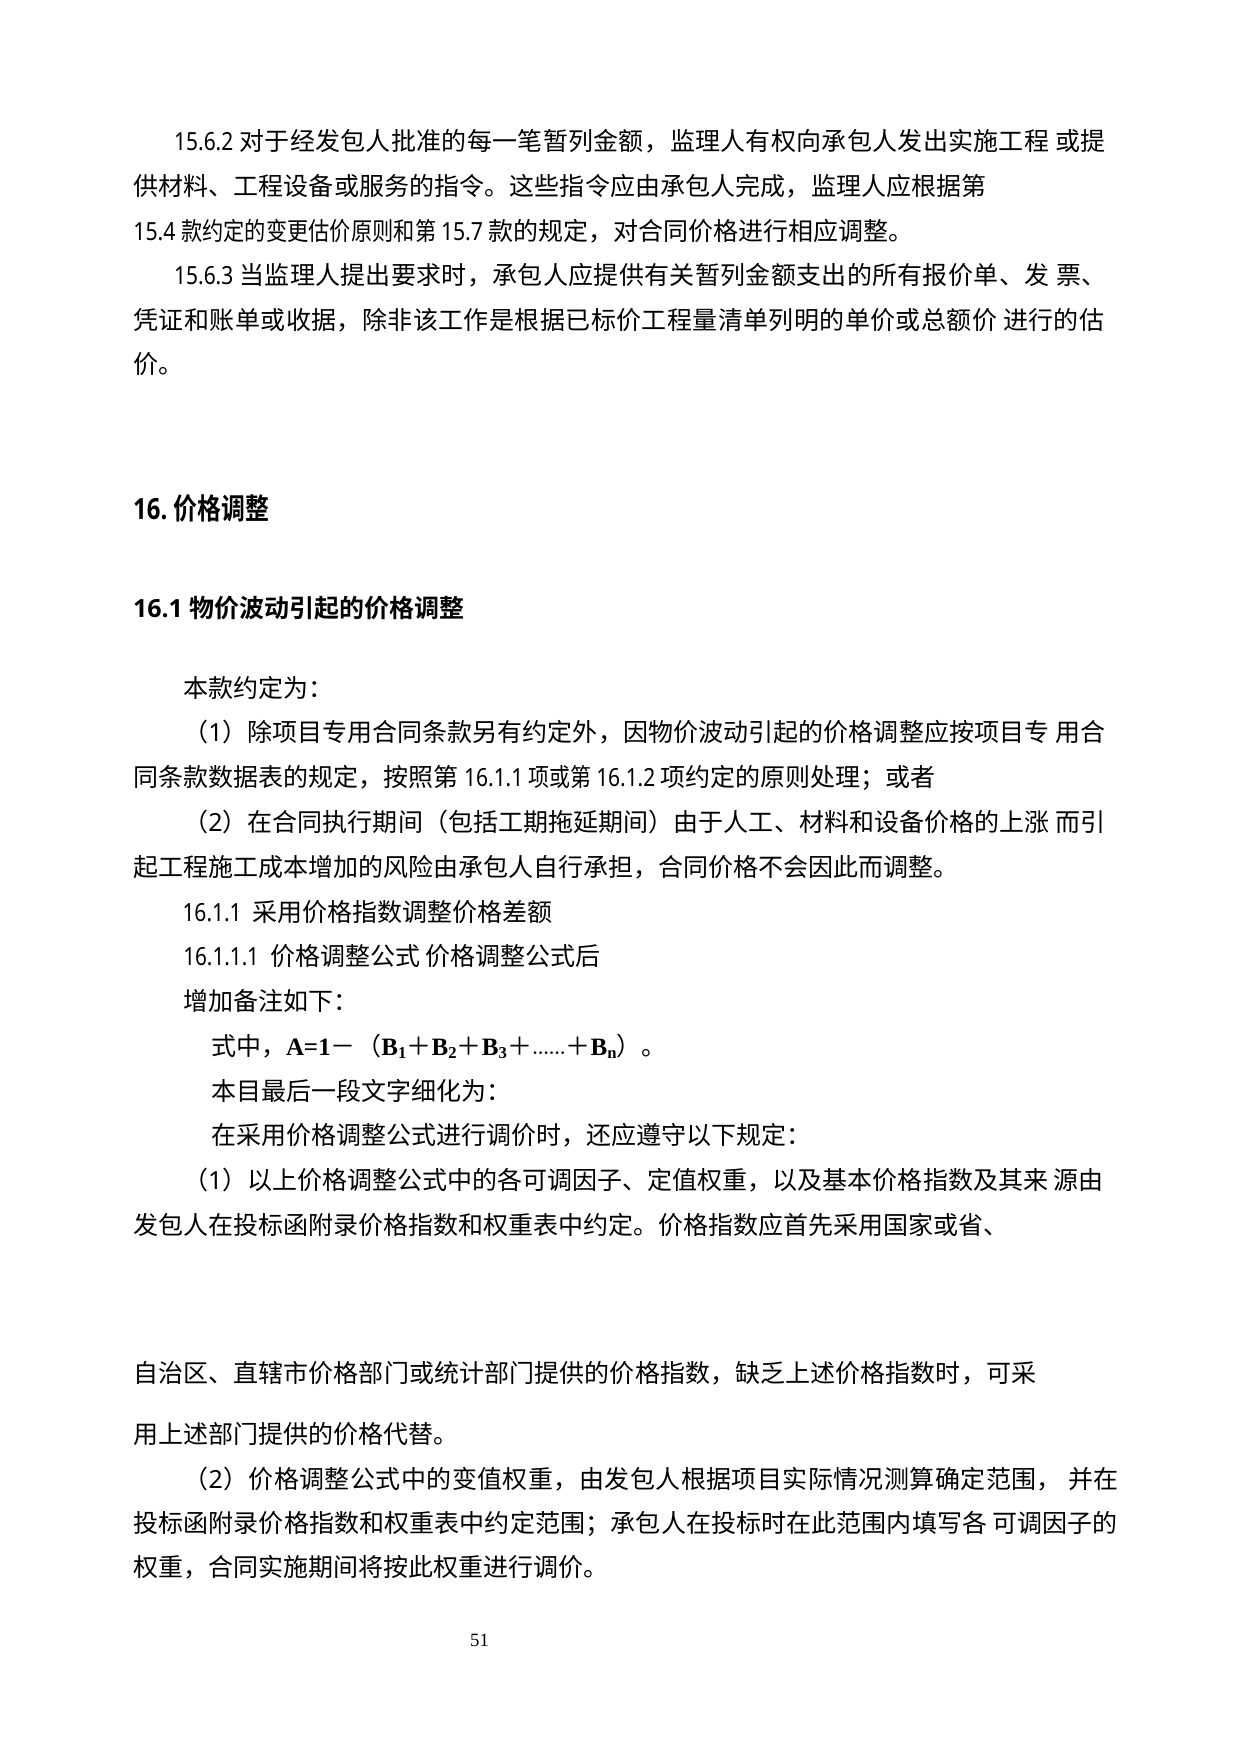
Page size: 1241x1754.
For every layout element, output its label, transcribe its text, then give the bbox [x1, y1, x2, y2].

text 本目最后一段文字细化为： [183, 1070, 852, 1109]
text 16.1 物价波动引起的价格调整 [133, 587, 634, 627]
text 15.6.3 当监理人提出要求时，承包人应提供有关暂列金额支出的所有报价单、发 票、凭证和账单或收据，除非该工作是根据已标价工程量清单列明的单价或总额价 进行的估价。 [133, 254, 1106, 382]
text 15.6.2 对于经发包人批准的每一笔暂列金额，监理人有权向承包人发出实施工程 或提供材料、工程设备或服务的指令。这些指令应由承包人完成，监理人应根据第 [133, 119, 1106, 204]
text 15.4 款约定的变更估价原则和第 15.7 款的规定，对合同价格进行相应调整。 [133, 210, 1124, 249]
text 16.1.1 采用价格指数调整价格差额 [182, 891, 1124, 931]
text 16. 价格调整 [133, 467, 659, 546]
text （2）价格调整公式中的变值权重，由发包人根据项目实际情况测算确定范围， 并在投标函附录价格指数和权重表中约定范围；承包人在投标时在此范围内填写各 可调因子的权重，合同实施期间将按此权重进行调价。 [133, 1457, 1119, 1586]
text 自治区、直辖市价格部门或统计部门提供的价格指数，缺乏上述价格指数时，可采 [133, 1329, 1124, 1409]
text （1）以上价格调整公式中的各可调因子、定值权重，以及基本价格指数及其来 源由发包人在投标函附录价格指数和权重表中约定。价格指数应首先采用国家或省、 [133, 1159, 1119, 1243]
text 16.1.1.1 价格调整公式 价格调整公式后增加备注如下： [183, 935, 602, 1019]
text （2）在合同执行期间（包括工期拖延期间）由于人工、材料和设备价格的上涨 而引起工程施工成本增加的风险由承包人自行承担，合同价格不会因此而调整。 [133, 801, 1106, 885]
text 用上述部门提供的价格代替。 [133, 1413, 1124, 1453]
text 本款约定为： [183, 667, 1124, 707]
text 在采用价格调整公式进行调价时，还应遵守以下规定： [183, 1114, 887, 1154]
text （1）除项目专用合同条款另有约定外，因物价波动引起的价格调整应按项目专 用合同条款数据表的规定，按照第 16.1.1 项或第 16.1.2 项约定的原则处理；或者 [133, 711, 1106, 795]
text 式中，A=1－（B1＋B2＋B3＋……＋Bn）。 [183, 1025, 852, 1065]
